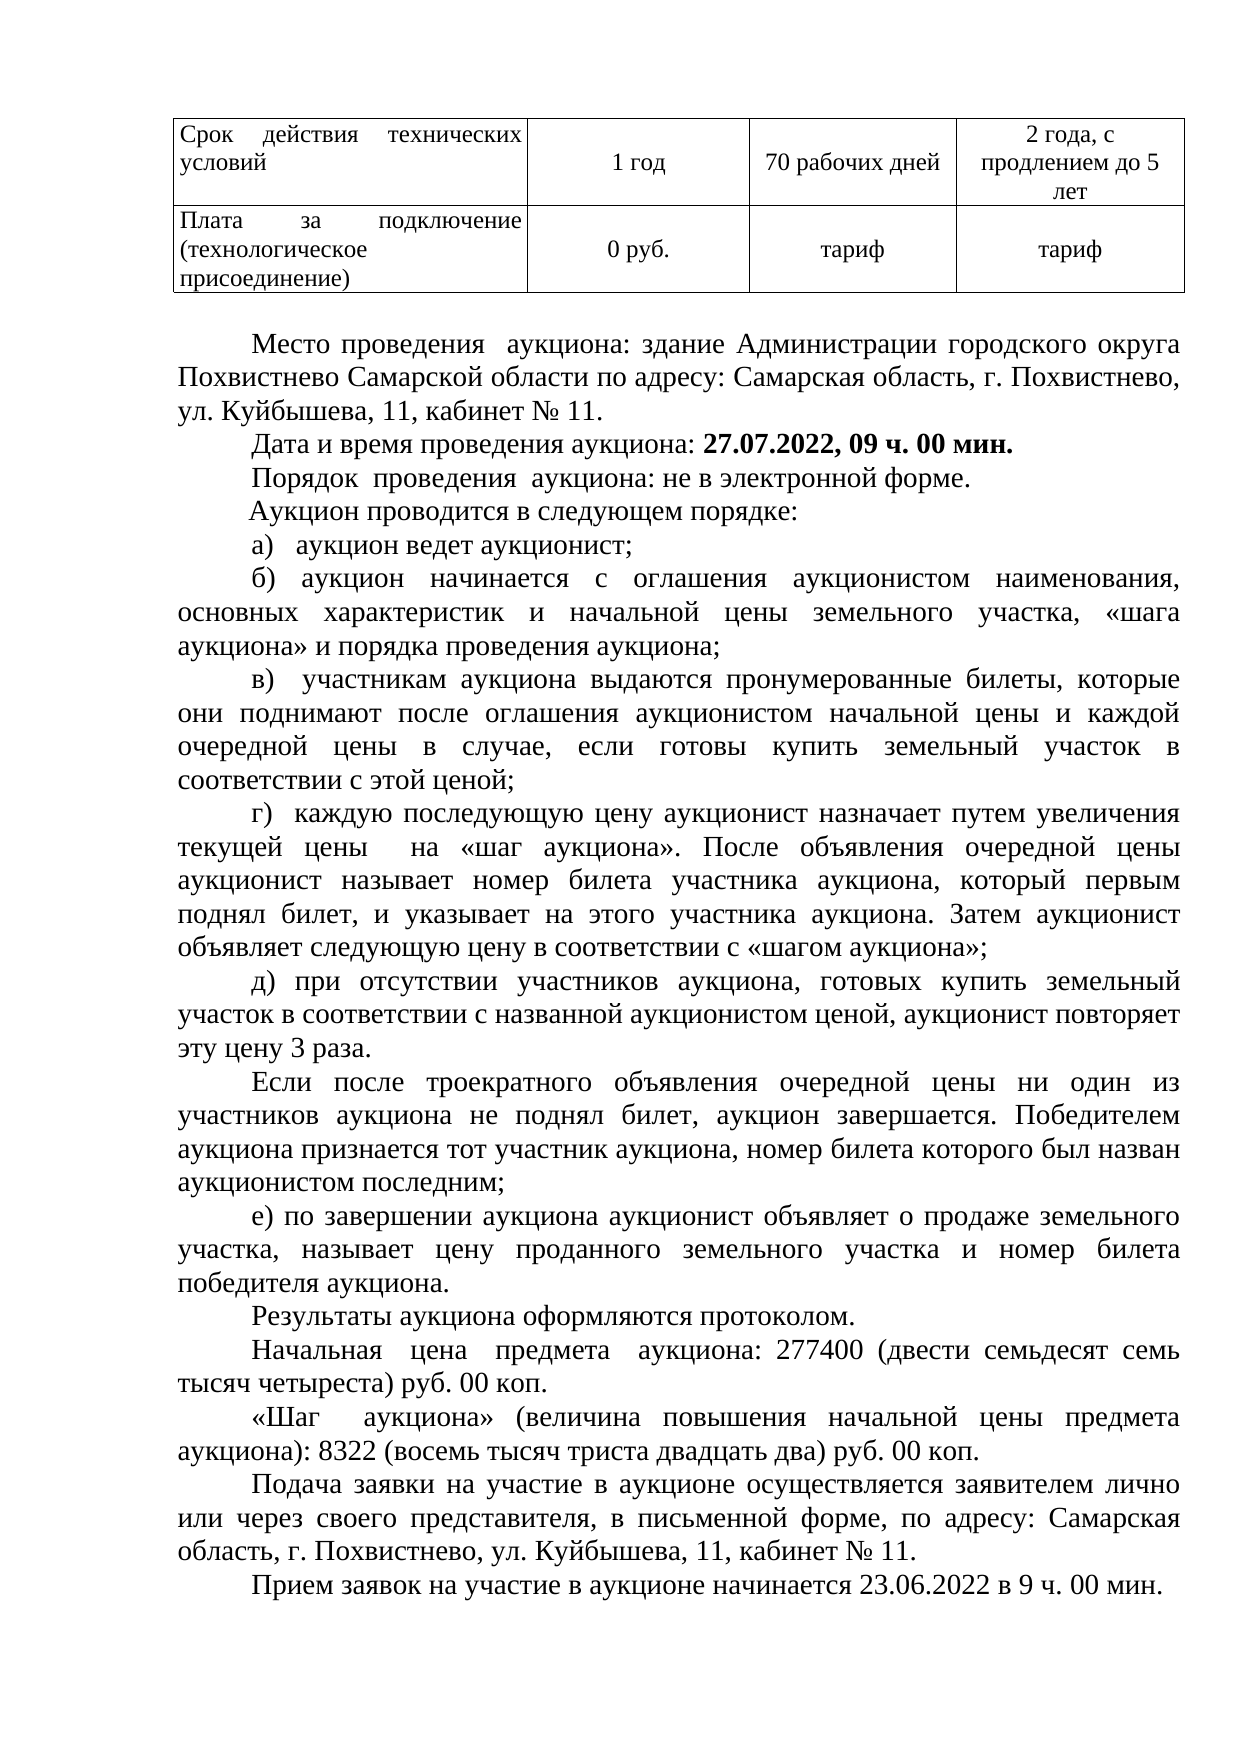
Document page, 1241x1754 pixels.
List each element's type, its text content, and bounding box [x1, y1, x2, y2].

text Если после троекратного объявления очередной цены ни один из участников аукциона не поднял билет, аукцион завершается. Победителем аукциона признается тот участник аукциона, номер билета которого был назван аукционистом последним; [177, 1064, 1181, 1198]
table_cell Срок действия технических условий [174, 119, 527, 205]
text д) при отсутствии участников аукциона, готовых купить земельный участок в соответствии с названной аукционистом ценой, аукционист повторяет эту цену 3 раза. [177, 963, 1181, 1064]
text Дата и время проведения аукциона: 27.07.2022, 09 ч. 00 мин. [177, 426, 1181, 460]
table_cell 0 руб. [528, 206, 749, 292]
text е) по завершении аукциона аукционист объявляет о продаже земельного участка, называет цену проданного земельного участка и номер билета победителя аукциона. [177, 1198, 1181, 1298]
text Прием заявок на участие в аукционе начинается 23.06.2022 в 9 ч. 00 мин. [177, 1567, 1181, 1600]
table_cell 70 рабочих дней [750, 119, 956, 205]
text Результаты аукциона оформляются протоколом. [177, 1298, 1181, 1332]
table_cell тариф [957, 206, 1184, 292]
text г) каждую последующую цену аукционист назначает путем увеличения текущей цены на «шаг аукциона». После объявления очередной цены аукционист называет номер билета участника аукциона, который первым поднял билет, и указывает на этого участника аукциона. Затем аукционист объявляет следующую цену в соответствии с «шагом аукциона»; [177, 795, 1181, 963]
text а) аукцион ведет аукционист; [177, 527, 1181, 561]
text Подача заявки на участие в аукционе осуществляется заявителем лично или через своего представителя, в письменной форме, по адресу: Самарская область, г. Похвистнево, ул. Куйбышева, 11, кабинет № 11. [177, 1466, 1181, 1567]
table_cell Плата за подключение (технологическое присоединение) [174, 206, 527, 292]
text Порядок проведения аукциона: не в электронной форме. [177, 460, 1181, 493]
text Аукцион проводится в следующем порядке: [177, 493, 1181, 527]
text Место проведения аукциона: здание Администрации городского округа Похвистнево Самарской области по адресу: Самарская область, г. Похвистнево, ул. Куйбышева, 11, кабинет № 11. [177, 326, 1181, 426]
text «Шаг аукциона» (величина повышения начальной цены предмета аукциона): 8322 (восемь тысяч триста двадцать два) руб. 00 коп. [177, 1399, 1181, 1466]
table_cell 2 года, с продлением до 5 лет [957, 119, 1184, 205]
text Начальная цена предмета аукциона: 277400 (двести семьдесят семь тысяч четыреста) руб. 00 коп. [177, 1332, 1181, 1399]
text в) участникам аукциона выдаются пронумерованные билеты, которые они поднимают после оглашения аукционистом начальной цены и каждой очередной цены в случае, если готовы купить земельный участок в соответствии с этой ценой; [177, 661, 1181, 795]
text б) аукцион начинается с оглашения аукционистом наименования, основных характеристик и начальной цены земельного участка, «шага аукциона» и порядка проведения аукциона; [177, 561, 1181, 661]
table_cell тариф [750, 206, 956, 292]
table_cell 1 год [528, 119, 749, 205]
